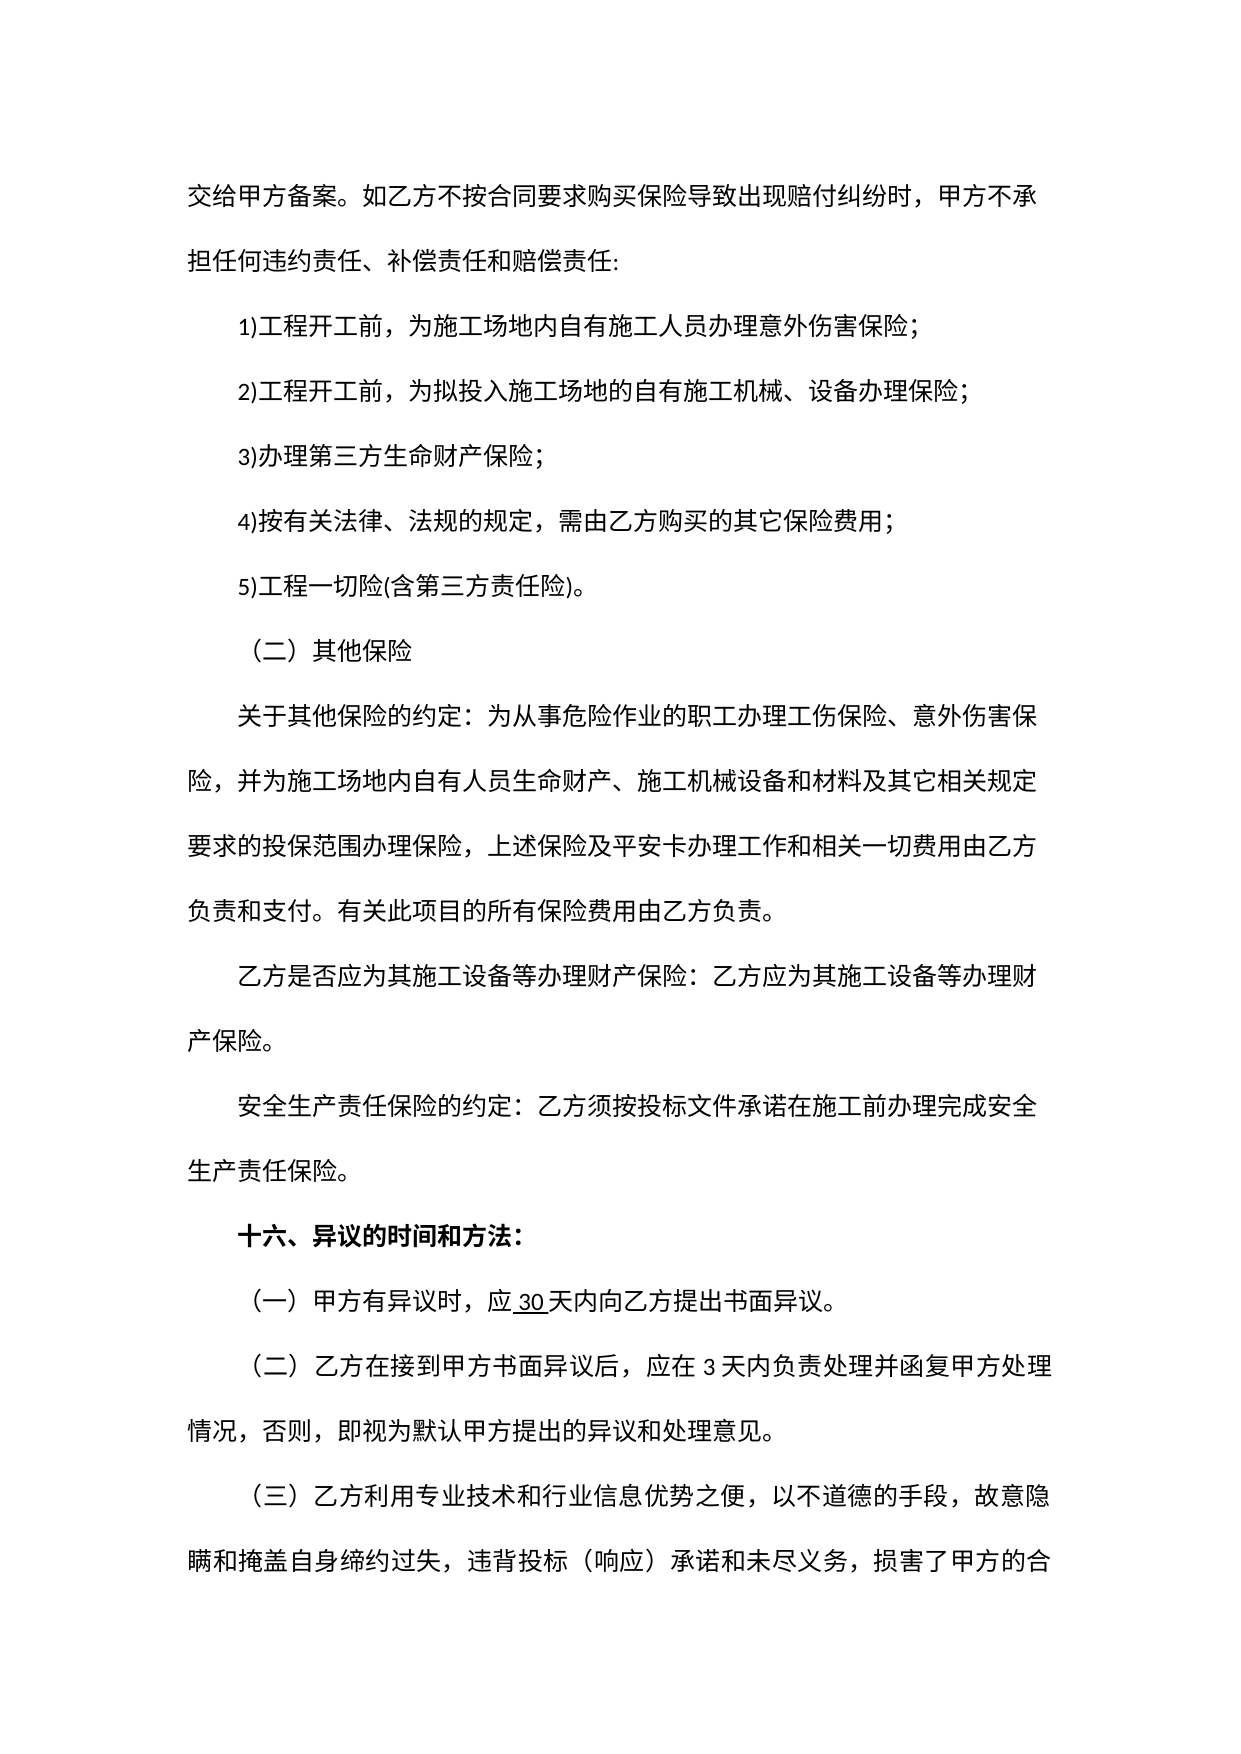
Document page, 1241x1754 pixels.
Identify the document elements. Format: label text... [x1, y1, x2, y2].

text 安全生产责任保险的约定：乙方须按投标文件承诺在施工前办理完成安全生产责任保险。 [187, 1072, 1053, 1202]
text 1)工程开工前，为施工场地内自有施工人员办理意外伤害保险； [187, 292, 1053, 357]
text 2)工程开工前，为拟投入施工场地的自有施工机械、设备办理保险； [187, 357, 1053, 422]
text 4)按有关法律、法规的规定，需由乙方购买的其它保险费用； [187, 487, 1053, 552]
text 5)工程一切险(含第三方责任险)。 [187, 552, 1053, 617]
text （一）甲方有异议时，应 30天内向乙方提出书面异议。 [187, 1267, 1053, 1332]
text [187, 1462, 1053, 1592]
text 3)办理第三方生命财产保险； [187, 422, 1053, 487]
text （二）其他保险 [187, 617, 1053, 682]
text 关于其他保险的约定：为从事危险作业的职工办理工伤保险、意外伤害保险，并为施工场地内自有人员生命财产、施工机械设备和材料及其它相关规定要求的投保范围办理保险，上述保险及平安卡办理工作和相关一切费用由乙方负责和支付。有关此项目的所有保险费用由乙方负责。 [187, 682, 1053, 942]
text 乙方是否应为其施工设备等办理财产保险：乙方应为其施工设备等办理财产保险。 [187, 942, 1053, 1072]
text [187, 162, 1053, 292]
text 十六、异议的时间和方法： [187, 1202, 1053, 1267]
text （二）乙方在接到甲方书面异议后，应在3天内负责处理并函复甲方处理情况，否则，即视为默认甲方提出的异议和处理意见。 [187, 1332, 1053, 1462]
